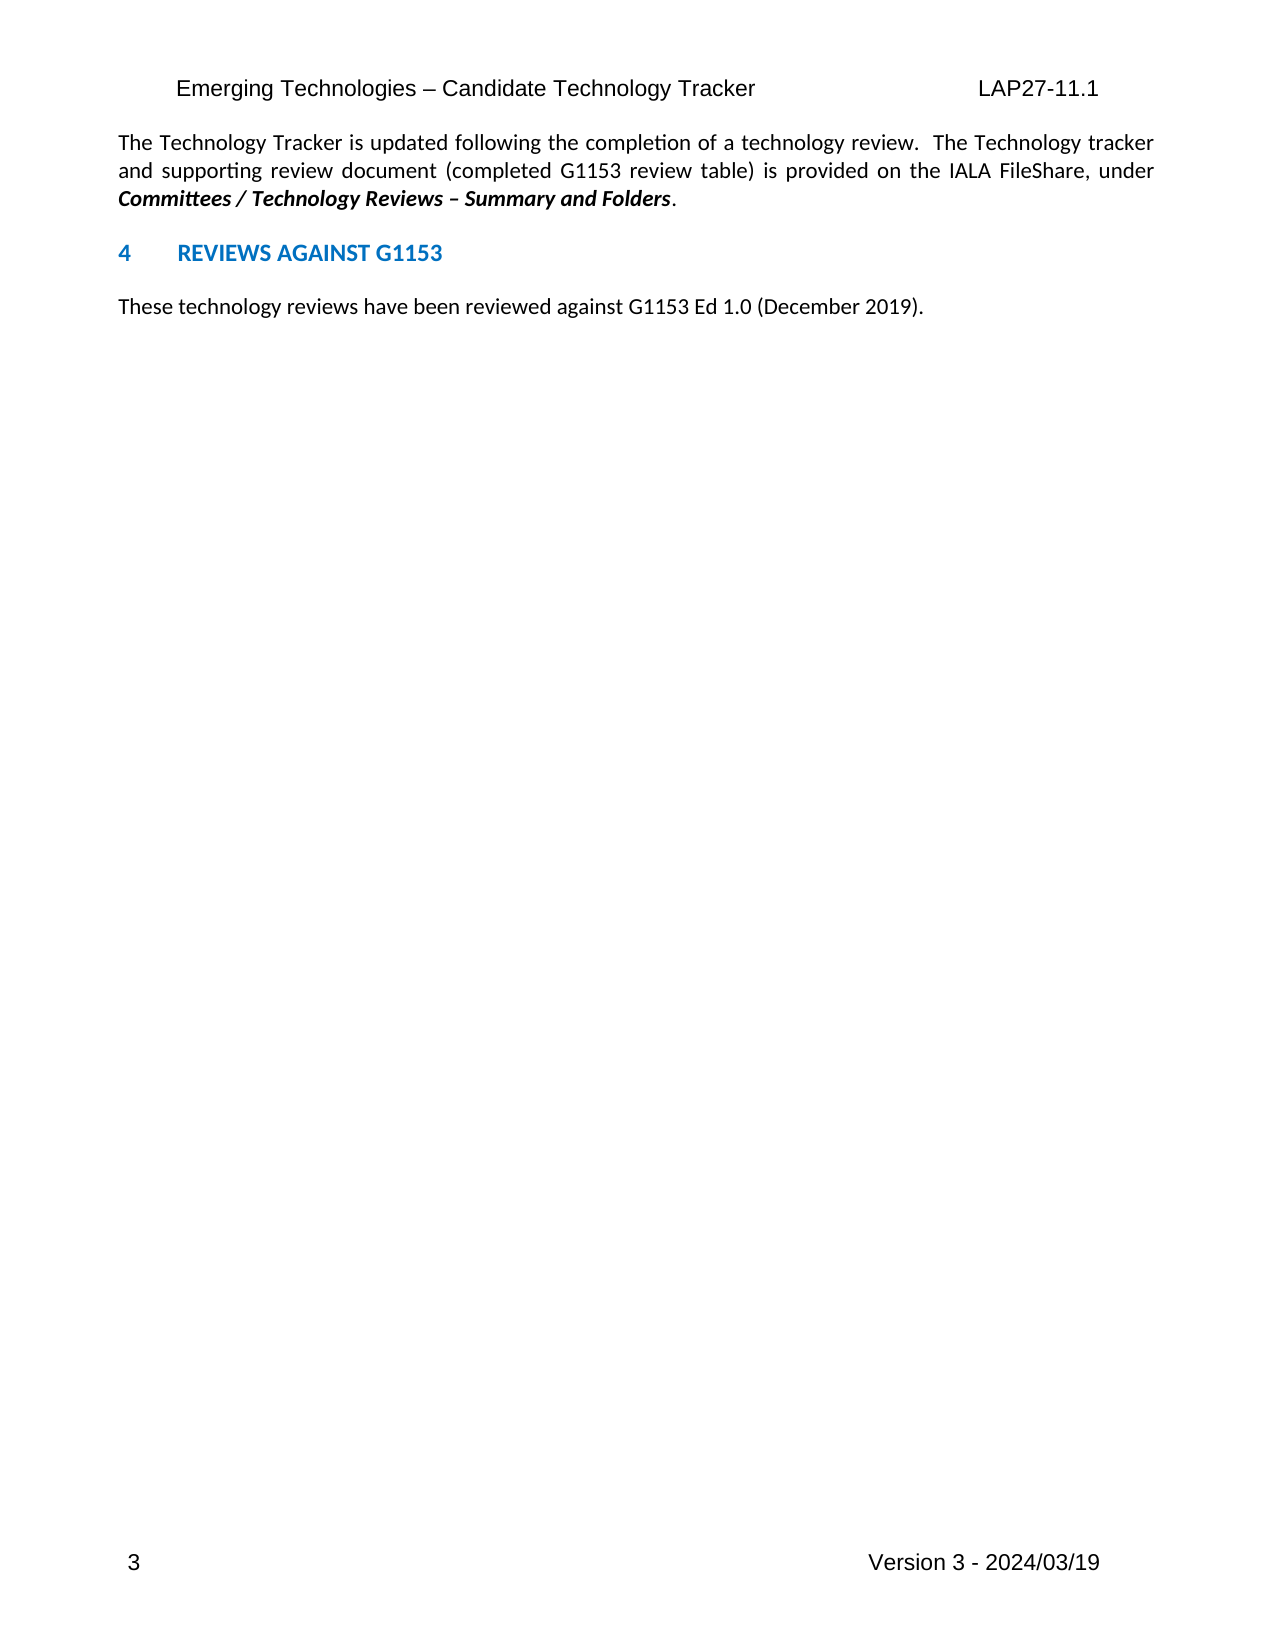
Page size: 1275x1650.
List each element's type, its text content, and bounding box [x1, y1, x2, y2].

text These technology reviews have been reviewed against G1153 Ed 1.0 (December 2019). [118, 292, 1157, 320]
text The Technology Tracker is updated following the completion of a technology review. The Technology tracker and supporting review document (completed G1153 review table) is provided on the IALA FileShare, under Committees / Technology Reviews – Summary and Folders. [118, 128, 1157, 212]
subtitle Reviews against G1153 [118, 237, 1157, 267]
